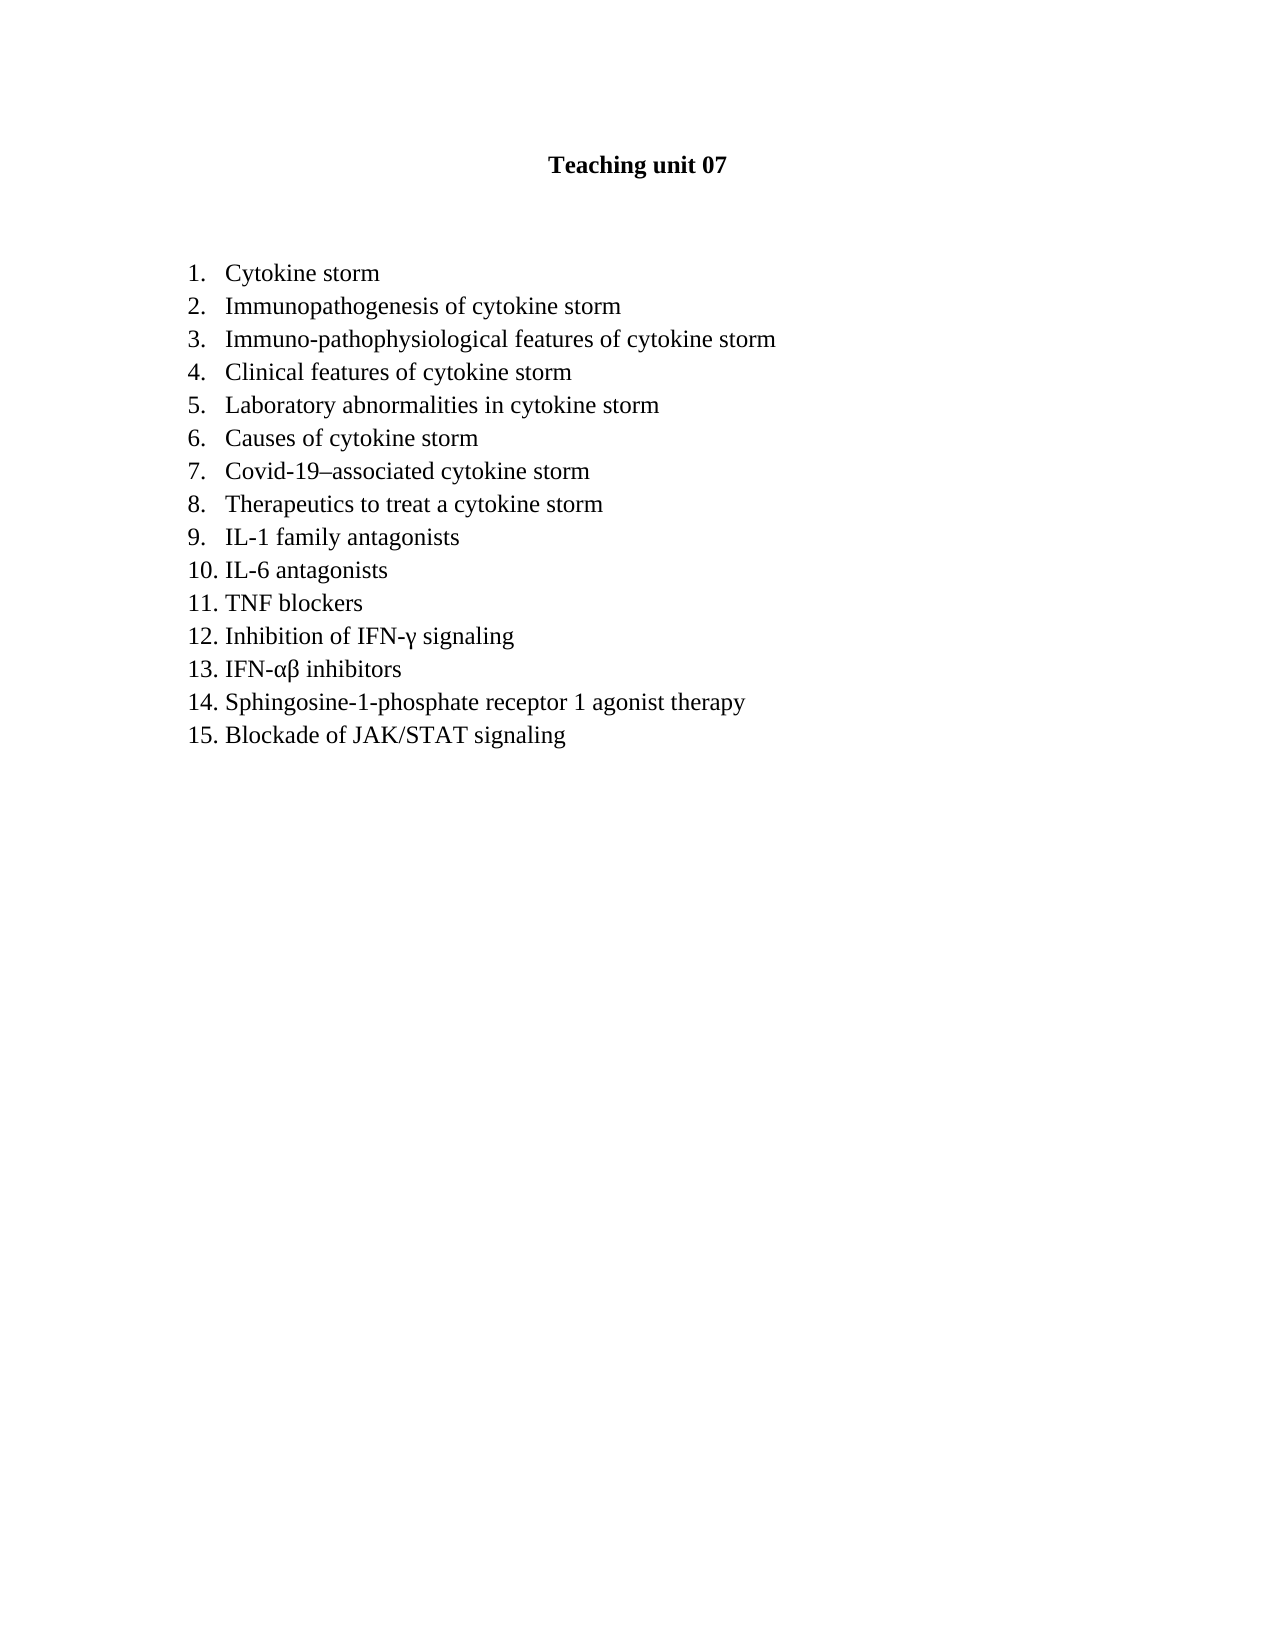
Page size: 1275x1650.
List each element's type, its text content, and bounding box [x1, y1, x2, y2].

list TNF blockers [187, 588, 1125, 617]
list Therapeutics to treat a cytokine storm [187, 489, 1125, 518]
list Clinical features of cytokine storm [187, 357, 1125, 386]
list Sphingosine-1-phosphate receptor 1 agonist therapy [187, 687, 1125, 716]
list Immunopathogenesis of cytokine storm [187, 291, 1125, 319]
list Laboratory abnormalities in cytokine storm [187, 390, 1125, 418]
list Cytokine storm [187, 258, 1125, 286]
list Inhibition of IFN-γ signaling [187, 621, 1125, 650]
list Causes of cytokine storm [187, 423, 1125, 452]
list IFN-αβ inhibitors [187, 654, 1125, 683]
list Immuno-pathophysiological features of cytokine storm [187, 324, 1125, 352]
list Blockade of JAK/STAT signaling [187, 720, 1125, 749]
list IL-1 family antagonists [187, 522, 1125, 551]
list IL-6 antagonists [187, 555, 1125, 584]
list Covid-19–associated cytokine storm [187, 456, 1125, 484]
text Teaching unit 07 [150, 150, 1125, 179]
